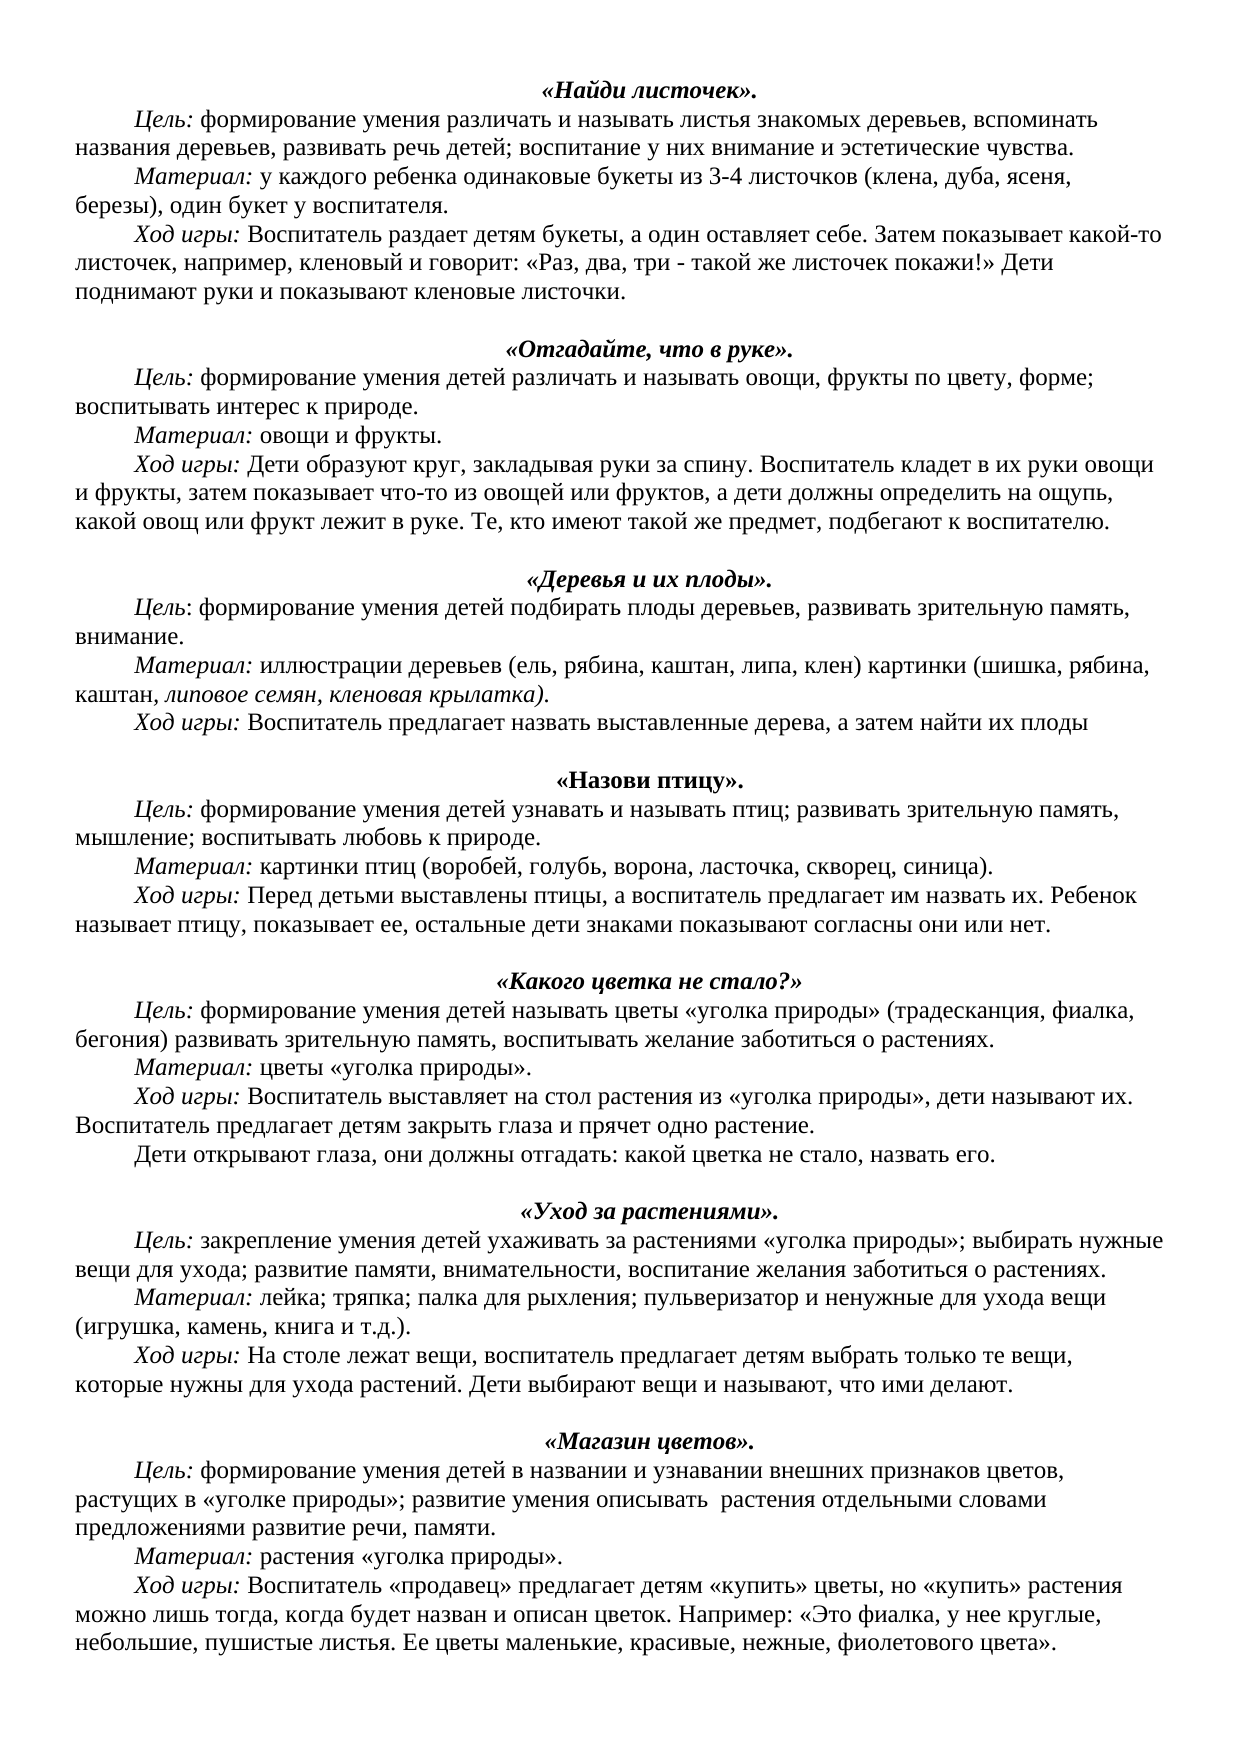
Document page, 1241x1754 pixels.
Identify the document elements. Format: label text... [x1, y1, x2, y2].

text «Уход за растениями». [75, 1196, 1165, 1225]
text Цель: формирование умения различать и называть листья знакомых деревьев, вспоминать названия деревьев, развивать речь детей; воспитание у них внимание и эстетические чувства. [75, 104, 1165, 161]
text Цель: формирование умения детей различать и называть овощи, фрукты по цвету, форме; воспитывать интерес к природе. [75, 362, 1165, 420]
text Ход игры: На столе лежат вещи, воспитатель предлагает детям выбрать только те вещи, которые нужны для ухода растений. Дети выбирают вещи и называют, что ими делают. [75, 1340, 1165, 1397]
text «Отгадайте, что в руке». [75, 334, 1165, 362]
text Цель: закрепление умения детей ухаживать за растениями «уголка природы»; выбирать нужные вещи для ухода; развитие памяти, внимательности, воспитание желания заботиться о растениях. [75, 1225, 1165, 1282]
text Ход игры: Воспитатель «продавец» предлагает детям «купить» цветы, но «купить» растения можно лишь тогда, когда будет назван и описан цветок. Например: «Это фиалка, у нее круглые, небольшие, пушистые листья. Ее цветы маленькие, красивые, нежные, фиолетового цвета». [75, 1570, 1165, 1656]
text Материал: картинки птиц (воробей, голубь, ворона, ласточка, скворец, синица). [75, 851, 1165, 880]
text Ход игры: Воспитатель выставляет на стол растения из «уголка природы», дети называют их. Воспитатель предлагает детям закрыть глаза и прячет одно растение. [75, 1081, 1165, 1139]
text Ход игры: Перед детьми выставлены птицы, а воспитатель предлагает им назвать их. Ребенок называет птицу, показывает ее, остальные дети знаками показывают согласны они или нет. [75, 880, 1165, 937]
text Ход игры: Воспитатель предлагает назвать выставленные дерева, а затем найти их плоды [75, 707, 1165, 736]
text «Назови птицу». [75, 765, 1165, 794]
text Цель: формирование умения детей называть цветы «уголка природы» (традесканция, фиалка, бегония) развивать зрительную память, воспитывать желание заботиться о растениях. [75, 995, 1165, 1052]
text «Деревья и их плоды». [75, 564, 1165, 592]
text Материал: овощи и фрукты. [75, 420, 1165, 449]
text Дети открывают глаза, они должны отгадать: какой цветка не стало, назвать его. [75, 1139, 1165, 1167]
text «Найди листочек». [75, 75, 1165, 104]
text «Магазин цветов». [75, 1426, 1165, 1455]
text Материал: у каждого ребенка одинаковые букеты из 3-4 листочков (клена, дуба, ясеня, березы), один букет у воспитателя. [75, 161, 1165, 219]
text Ход игры: Дети образуют круг, закладывая руки за спину. Воспитатель кладет в их руки овощи и фрукты, затем показывает что-то из овощей или фруктов, а дети должны определить на ощупь, какой овощ или фрукт лежит в руке. Те, кто имеют такой же предмет, подбегают к воспитателю. [75, 449, 1165, 535]
text Материал: иллюстрации деревьев (ель, рябина, каштан, липа, клен) картинки (шишка, рябина, каштан, липовое семян, кленовая крылатка). [75, 650, 1165, 707]
text Ход игры: Воспитатель раздает детям букеты, а один оставляет себе. Затем показывает какой-то листочек, например, кленовый и говорит: «Раз, два, три - такой же листочек покажи!» Дети поднимают руки и показывают кленовые листочки. [75, 219, 1165, 305]
text «Какого цветка не стало?» [75, 966, 1165, 995]
text Материал: растения «уголка природы». [75, 1541, 1165, 1570]
text Материал: лейка; тряпка; палка для рыхления; пульверизатор и ненужные для ухода вещи (игрушка, камень, книга и т.д.). [75, 1282, 1165, 1340]
text Цель: формирование умения детей в названии и узнавании внешних признаков цветов, растущих в «уголке природы»; развитие умения описывать растения отдельными словами предложениями развитие речи, памяти. [75, 1455, 1165, 1541]
text Материал: цветы «уголка природы». [75, 1052, 1165, 1081]
text Цель: формирование умения детей узнавать и называть птиц; развивать зрительную память, мышление; воспитывать любовь к природе. [75, 794, 1165, 851]
text Цель: формирование умения детей подбирать плоды деревьев, развивать зрительную память, внимание. [75, 592, 1165, 650]
